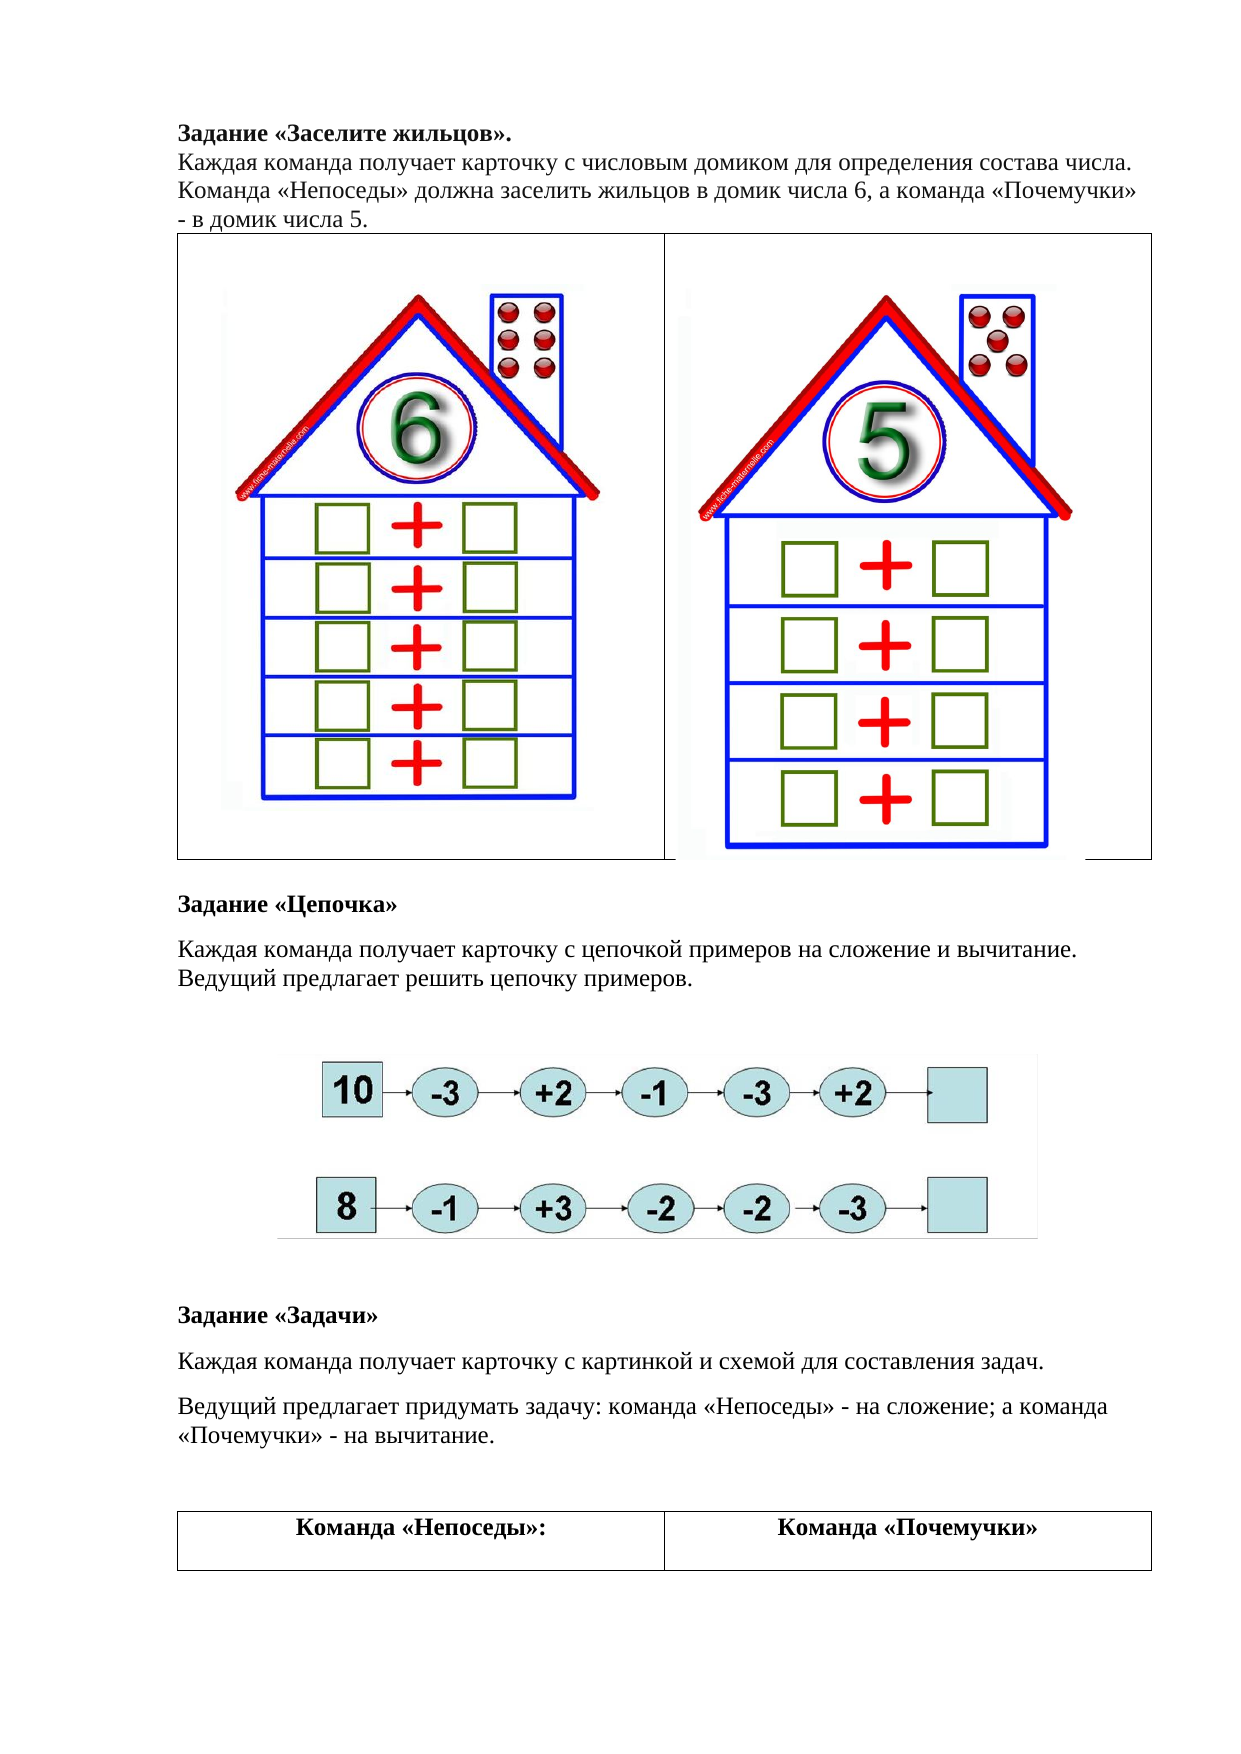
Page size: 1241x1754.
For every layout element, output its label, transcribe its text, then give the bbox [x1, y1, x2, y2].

text Каждая команда получает карточку с цепочкой примеров на сложение и вычитание. Ведущий предлагает решить цепочку примеров. [177, 934, 1152, 992]
table_header [665, 234, 1151, 859]
text Ведущий предлагает придумать задачу: команда «Непоседы» - на сложение; а команда «Почемучки» - на вычитание. [177, 1391, 1152, 1449]
text Каждая команда получает карточку с картинкой и схемой для составления задач. [177, 1346, 1152, 1375]
table_header Команда «Почемучки» [665, 1512, 1151, 1569]
text Каждая команда получает карточку с числовым домиком для определения состава числа. [177, 147, 1152, 176]
picture [675, 284, 1086, 860]
table_header [178, 234, 664, 859]
picture [277, 1054, 1038, 1239]
text Команда «Непоседы» должна заселить жильцов в домик числа 6, а команда «Почемучки» - в домик числа 5. [177, 176, 1152, 233]
table_header Команда «Непоседы»: [178, 1512, 664, 1569]
text Задание «Заселите жильцов». [177, 118, 1152, 147]
text Задание «Задачи» [177, 1301, 1152, 1329]
picture [221, 284, 622, 811]
text Задание «Цепочка» [177, 889, 1152, 918]
